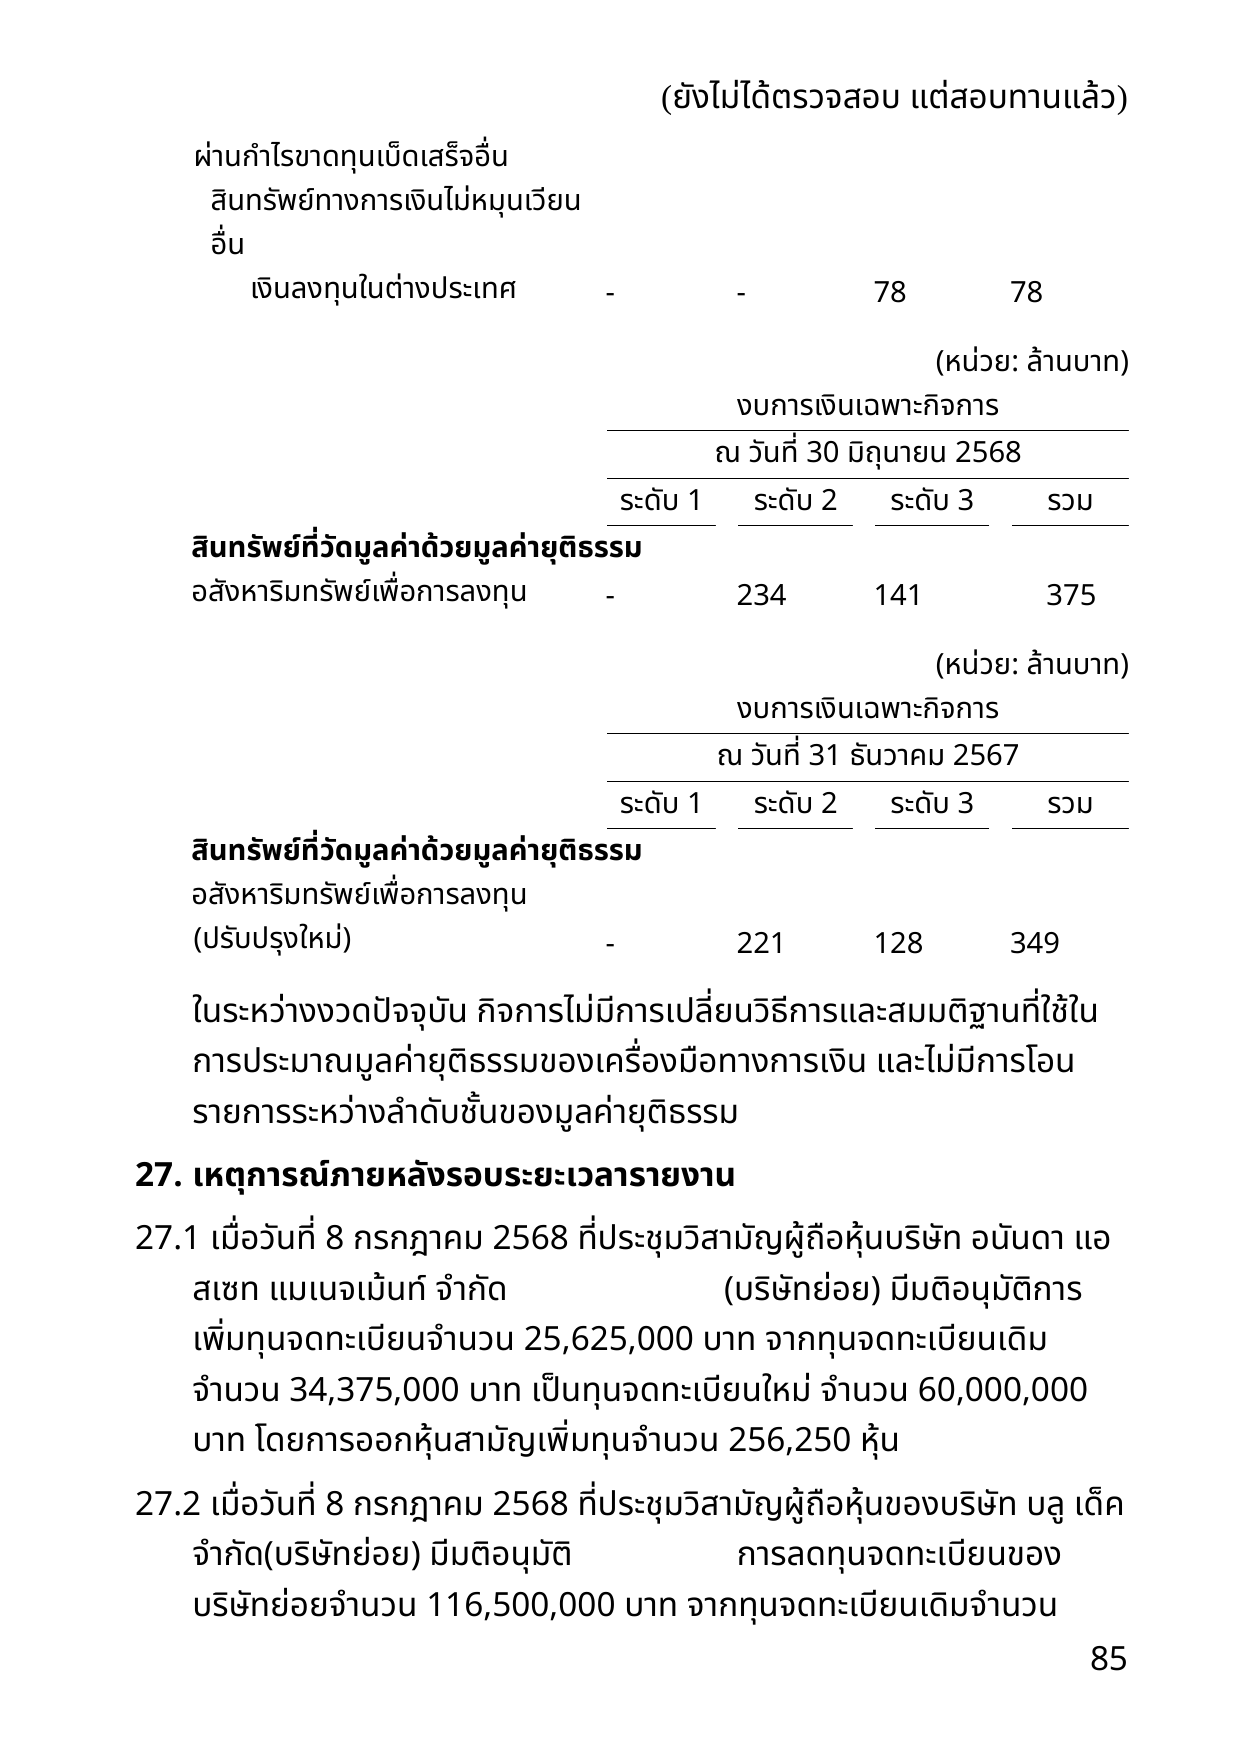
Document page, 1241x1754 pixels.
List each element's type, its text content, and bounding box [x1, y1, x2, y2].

text 27. เหตุการณ์ภายหลังรอบระยะเวลารายงาน [135, 1151, 1128, 1201]
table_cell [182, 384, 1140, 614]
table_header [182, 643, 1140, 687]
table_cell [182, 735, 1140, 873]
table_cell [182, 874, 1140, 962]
text ในระหว่างงวดปัจจุบัน กิจการไม่มีการเปลี่ยนวิธีการและสมมติฐานที่ใช้ในการประมาณมูลค่ายุติธรรมของเครื่องมือทางการเงิน และไม่มีการโอนรายการระหว่างลำดับชั้นของมูลค่ายุติธรรม [135, 987, 1128, 1138]
text 27.1 เมื่อวันที่ 8 กรกฎาคม 2568 ที่ประชุมวิสามัญผู้ถือหุ้นบริษัท อนันดา แอสเซท แมเนจเม้นท์ จำกัด (บริษัทย่อย) มีมติอนุมัติการเพิ่มทุนจดทะเบียนจำนวน 25,625,000 บาท จากทุนจดทะเบียนเดิมจำนวน 34,375,000 บาท เป็นทุนจดทะเบียนใหม่ จำนวน 60,000,000 บาท โดยการออกหุ้นสามัญเพิ่มทุนจำนวน 256,250 หุ้น [135, 1214, 1128, 1467]
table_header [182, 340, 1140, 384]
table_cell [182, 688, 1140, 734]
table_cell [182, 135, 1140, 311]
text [135, 1479, 1128, 1631]
